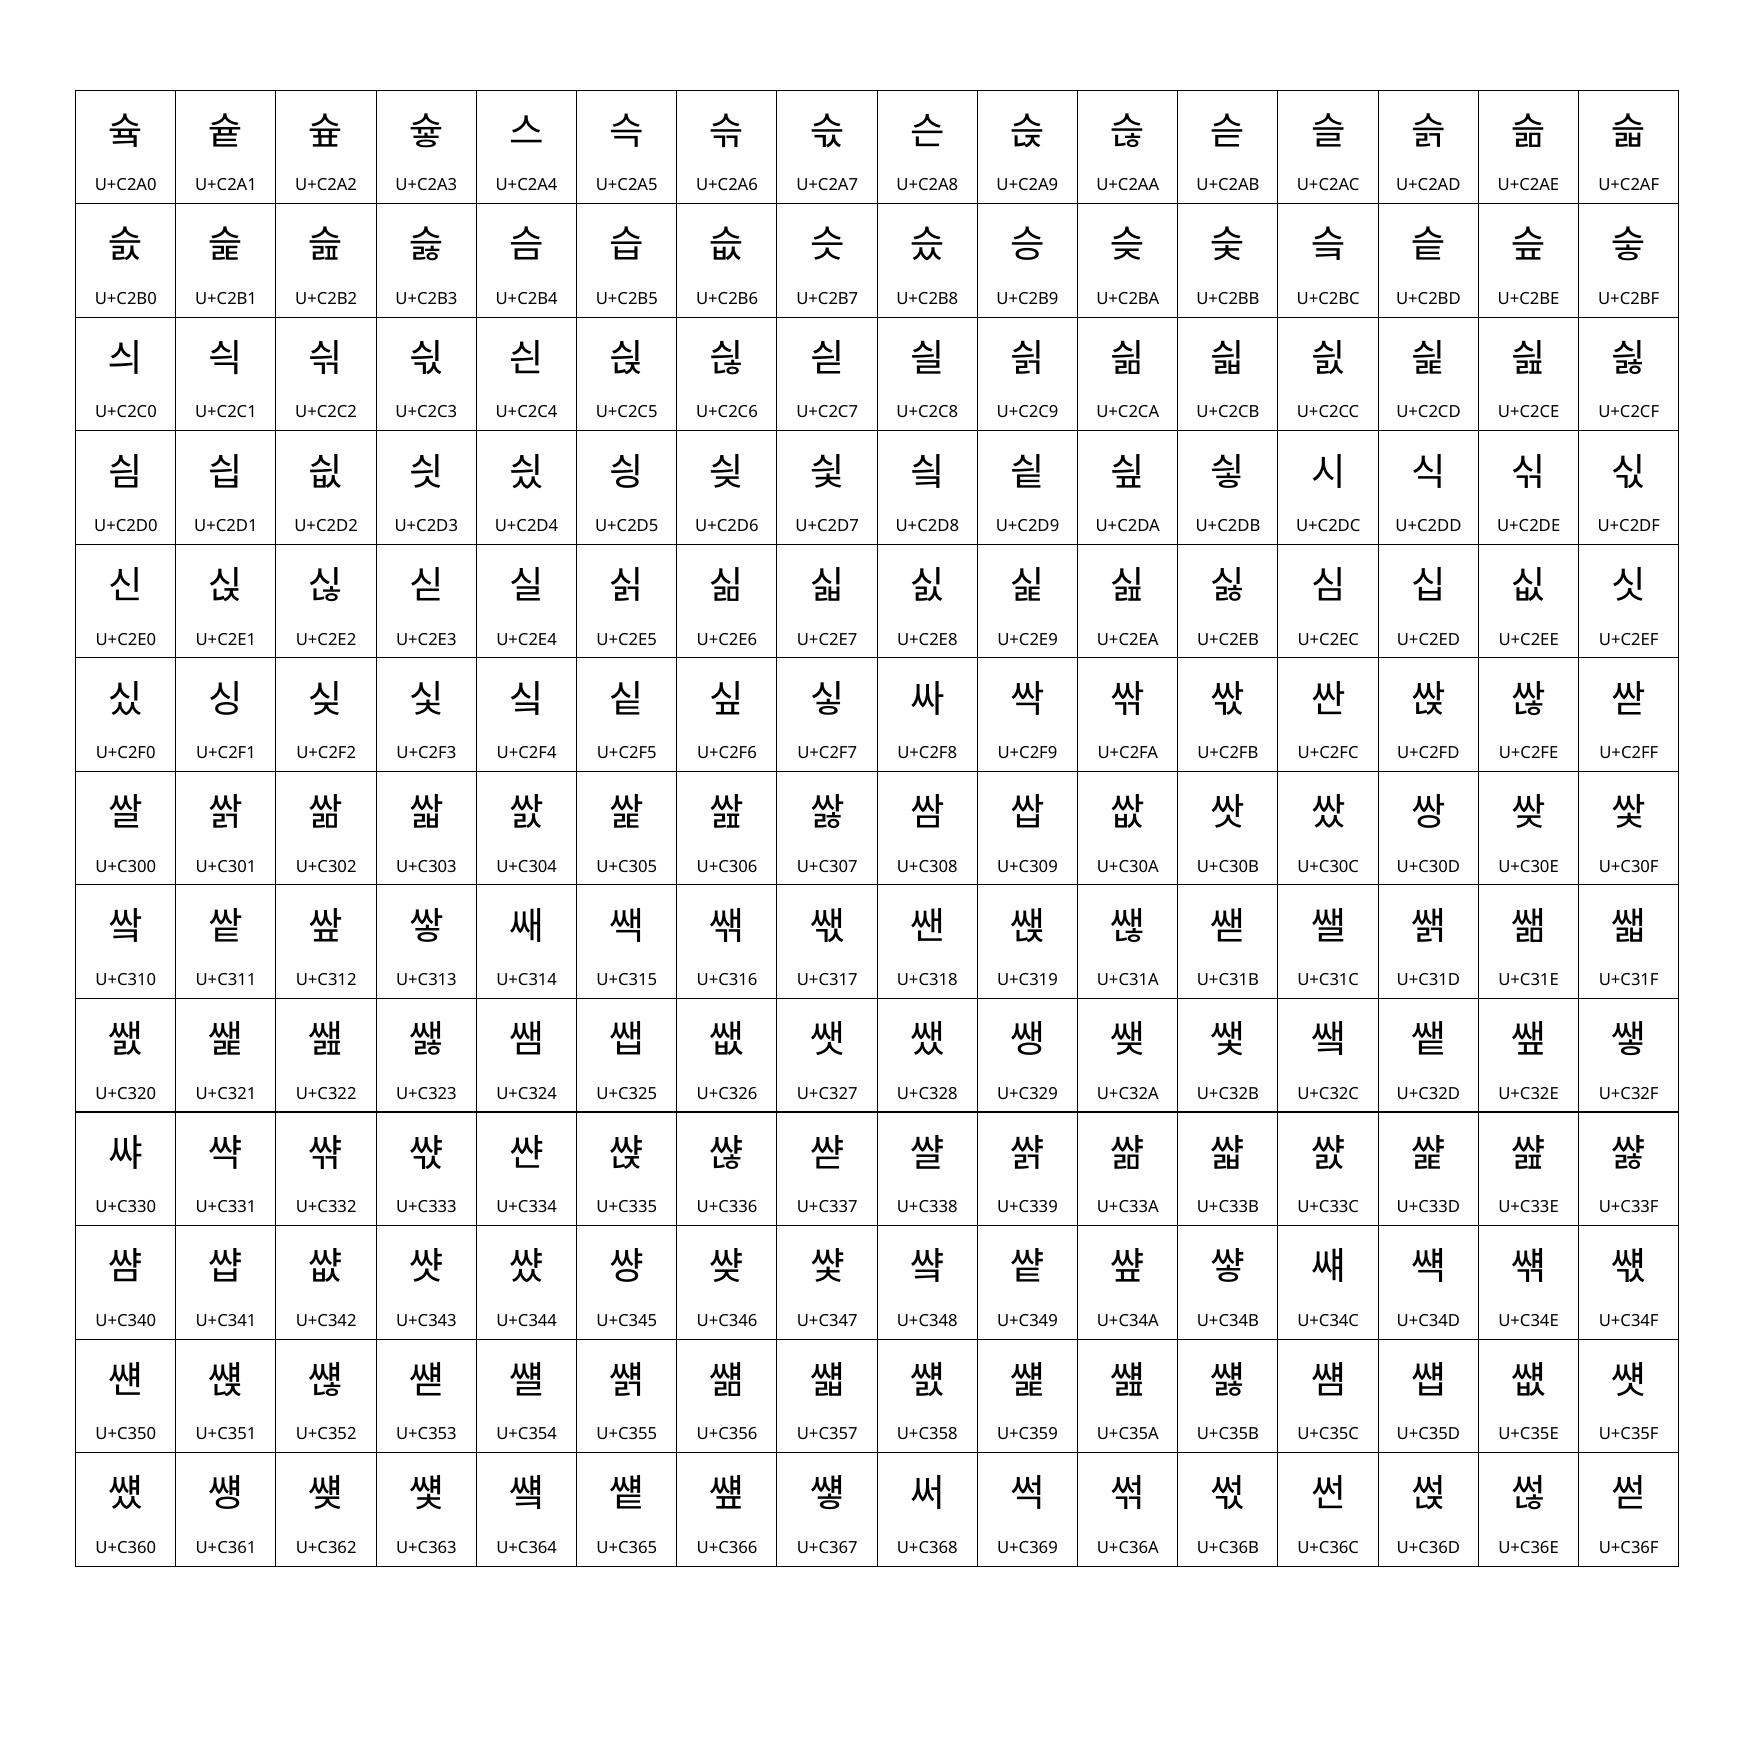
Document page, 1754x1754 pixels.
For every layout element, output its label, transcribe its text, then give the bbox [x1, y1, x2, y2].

table_cell 쌊 U+C30A [1078, 772, 1177, 884]
table_cell 쌱 U+C331 [176, 1113, 275, 1225]
table_cell 승 U+C2B9 [978, 204, 1077, 317]
table_cell 썍 U+C34D [1379, 1226, 1478, 1338]
table_cell 슴 U+C2B4 [477, 204, 576, 317]
table_cell 쌸 U+C338 [878, 1113, 977, 1225]
table_cell 쌂 U+C302 [276, 772, 376, 884]
table_cell 썩 U+C369 [978, 1453, 1077, 1566]
table_cell 썧 U+C367 [777, 1453, 877, 1566]
table_cell 썕 U+C355 [577, 1340, 676, 1452]
table_cell 쌶 U+C336 [677, 1113, 776, 1225]
table_cell 싟 U+C2DF [1579, 431, 1678, 544]
table_cell 쌕 U+C315 [577, 885, 676, 998]
table_cell 쌣 U+C323 [377, 999, 476, 1111]
table_cell 쌼 U+C33C [1278, 1113, 1378, 1225]
table_cell 쌢 U+C322 [276, 999, 376, 1111]
table_cell 썈 U+C348 [878, 1226, 977, 1338]
table_cell 슬 U+C2AC [1278, 91, 1378, 203]
table_cell 쌃 U+C303 [377, 772, 476, 884]
table_cell 슸 U+C2B8 [878, 204, 977, 317]
table_cell 싲 U+C2F2 [276, 658, 376, 771]
table_cell 싱 U+C2F1 [176, 658, 275, 771]
table_cell 쌤 U+C324 [477, 999, 576, 1111]
table_cell 슩 U+C2A9 [978, 91, 1077, 203]
table_cell 슱 U+C2B1 [176, 204, 275, 317]
table_cell 쌪 U+C32A [1078, 999, 1177, 1111]
table_cell 싌 U+C2CC [1278, 318, 1378, 430]
table_cell 썀 U+C340 [76, 1226, 175, 1338]
table_cell 쌒 U+C312 [276, 885, 376, 998]
table_cell 쌿 U+C33F [1579, 1113, 1678, 1225]
table_cell 쌋 U+C30B [1178, 772, 1277, 884]
table_cell 쌌 U+C30C [1278, 772, 1378, 884]
table_cell 썊 U+C34A [1078, 1226, 1177, 1338]
table_cell 썘 U+C358 [878, 1340, 977, 1452]
table_cell 썮 U+C36E [1479, 1453, 1578, 1566]
table_cell 싂 U+C2C2 [276, 318, 376, 430]
table_cell 쌝 U+C31D [1379, 885, 1478, 998]
table_cell 썚 U+C35A [1078, 1340, 1177, 1452]
table_cell 싡 U+C2E1 [176, 545, 275, 657]
table_cell 썙 U+C359 [978, 1340, 1077, 1452]
table_cell 쌘 U+C318 [878, 885, 977, 998]
table_cell 싯 U+C2EF [1579, 545, 1678, 657]
table_cell 슫 U+C2AB [1178, 91, 1277, 203]
table_cell 심 U+C2EC [1278, 545, 1378, 657]
table_cell 싻 U+C2FB [1178, 658, 1277, 771]
table_cell 슾 U+C2BE [1479, 204, 1578, 317]
table_cell 쌾 U+C33E [1479, 1113, 1578, 1225]
table_cell 싇 U+C2C7 [777, 318, 877, 430]
table_cell 싖 U+C2D6 [677, 431, 776, 544]
table_cell 쌫 U+C32B [1178, 999, 1277, 1111]
table_cell 쌰 U+C330 [76, 1113, 175, 1225]
table_cell 싳 U+C2F3 [377, 658, 476, 771]
table_cell 쌵 U+C335 [577, 1113, 676, 1225]
table_cell 싃 U+C2C3 [377, 318, 476, 430]
table_cell 쌮 U+C32E [1479, 999, 1578, 1111]
table_cell 썂 U+C342 [276, 1226, 376, 1338]
table_cell 싊 U+C2CA [1078, 318, 1177, 430]
table_cell 썓 U+C353 [377, 1340, 476, 1452]
table_cell 싨 U+C2E8 [878, 545, 977, 657]
table_cell 썑 U+C351 [176, 1340, 275, 1452]
table_cell 썬 U+C36C [1278, 1453, 1378, 1566]
table_cell 슽 U+C2BD [1379, 204, 1478, 317]
table_cell 쌷 U+C337 [777, 1113, 877, 1225]
table_cell 싐 U+C2D0 [76, 431, 175, 544]
table_cell 쌟 U+C31F [1579, 885, 1678, 998]
table_cell 싫 U+C2EB [1178, 545, 1277, 657]
table_cell 썭 U+C36D [1379, 1453, 1478, 1566]
table_cell 슳 U+C2B3 [377, 204, 476, 317]
table_cell 싸 U+C2F8 [878, 658, 977, 771]
table_cell 썝 U+C35D [1379, 1340, 1478, 1452]
table_cell 썛 U+C35B [1178, 1340, 1277, 1452]
table_cell 쌳 U+C333 [377, 1113, 476, 1225]
table_cell 싍 U+C2CD [1379, 318, 1478, 430]
table_cell 썎 U+C34E [1479, 1226, 1578, 1338]
table_cell 슠 U+C2A0 [76, 91, 175, 203]
table_cell 썤 U+C364 [477, 1453, 576, 1566]
table_cell 슿 U+C2BF [1579, 204, 1678, 317]
table_cell 쌠 U+C320 [76, 999, 175, 1111]
table_cell 시 U+C2DC [1278, 431, 1378, 544]
table_cell 썅 U+C345 [577, 1226, 676, 1338]
table_cell 썞 U+C35E [1479, 1340, 1578, 1452]
table_cell 싗 U+C2D7 [777, 431, 877, 544]
table_cell 싅 U+C2C5 [577, 318, 676, 430]
table_cell 쌙 U+C319 [978, 885, 1077, 998]
table_cell 싦 U+C2E6 [677, 545, 776, 657]
table_cell 싞 U+C2DE [1479, 431, 1578, 544]
table_cell 쌹 U+C339 [978, 1113, 1077, 1225]
table_cell 썜 U+C35C [1278, 1340, 1378, 1452]
table_cell 슻 U+C2BB [1178, 204, 1277, 317]
table_cell 슨 U+C2A8 [878, 91, 977, 203]
table_cell 쌉 U+C309 [978, 772, 1077, 884]
table_cell 싙 U+C2D9 [978, 431, 1077, 544]
table_cell 싴 U+C2F4 [477, 658, 576, 771]
table_cell 썖 U+C356 [677, 1340, 776, 1452]
table_cell 싺 U+C2FA [1078, 658, 1177, 771]
table_cell 썇 U+C347 [777, 1226, 877, 1338]
table_cell 썄 U+C344 [477, 1226, 576, 1338]
table_cell 슢 U+C2A2 [276, 91, 376, 203]
table_cell 싆 U+C2C6 [677, 318, 776, 430]
table_cell 싼 U+C2FC [1278, 658, 1378, 771]
table_cell 썐 U+C350 [76, 1340, 175, 1452]
table_cell 싉 U+C2C9 [978, 318, 1077, 430]
table_cell 슰 U+C2B0 [76, 204, 175, 317]
table_cell 슯 U+C2AF [1579, 91, 1678, 203]
table_cell 싧 U+C2E7 [777, 545, 877, 657]
table_cell 쌆 U+C306 [677, 772, 776, 884]
table_cell 싥 U+C2E5 [577, 545, 676, 657]
table_cell 싘 U+C2D8 [878, 431, 977, 544]
table_cell 쌬 U+C32C [1278, 999, 1378, 1111]
table_cell 쌨 U+C328 [878, 999, 977, 1111]
table_cell 쌐 U+C310 [76, 885, 175, 998]
table_cell 슺 U+C2BA [1078, 204, 1177, 317]
table_cell 습 U+C2B5 [577, 204, 676, 317]
table_cell 싶 U+C2F6 [677, 658, 776, 771]
table_cell 식 U+C2DD [1379, 431, 1478, 544]
table_cell 썯 U+C36F [1579, 1453, 1678, 1566]
table_cell 쌭 U+C32D [1379, 999, 1478, 1111]
table_cell 쌅 U+C305 [577, 772, 676, 884]
table_cell 싷 U+C2F7 [777, 658, 877, 771]
table_cell 쌎 U+C30E [1479, 772, 1578, 884]
table_cell 쌚 U+C31A [1078, 885, 1177, 998]
table_cell 쌯 U+C32F [1579, 999, 1678, 1111]
table_cell 썒 U+C352 [276, 1340, 376, 1452]
table_cell 슥 U+C2A5 [577, 91, 676, 203]
table_cell 싰 U+C2F0 [76, 658, 175, 771]
table_cell 썔 U+C354 [477, 1340, 576, 1452]
table_cell 싣 U+C2E3 [377, 545, 476, 657]
table_cell 썗 U+C357 [777, 1340, 877, 1452]
table_cell 썋 U+C34B [1178, 1226, 1277, 1338]
table_cell 슧 U+C2A7 [777, 91, 877, 203]
table_cell 신 U+C2E0 [76, 545, 175, 657]
table_cell 썆 U+C346 [677, 1226, 776, 1338]
table_cell 슲 U+C2B2 [276, 204, 376, 317]
table_cell 쌗 U+C317 [777, 885, 877, 998]
table_cell 쌽 U+C33D [1379, 1113, 1478, 1225]
table_cell 싎 U+C2CE [1479, 318, 1578, 430]
table_cell 써 U+C368 [878, 1453, 977, 1566]
table_cell 슪 U+C2AA [1078, 91, 1177, 203]
table_cell 싓 U+C2D3 [377, 431, 476, 544]
table_cell 싛 U+C2DB [1178, 431, 1277, 544]
table_cell 썌 U+C34C [1278, 1226, 1378, 1338]
table_cell 쌛 U+C31B [1178, 885, 1277, 998]
table_cell 싋 U+C2CB [1178, 318, 1277, 430]
table_cell 싮 U+C2EE [1479, 545, 1578, 657]
table_cell 싁 U+C2C1 [176, 318, 275, 430]
table_cell 썪 U+C36A [1078, 1453, 1177, 1566]
table_cell 슮 U+C2AE [1479, 91, 1578, 203]
table_cell 슷 U+C2B7 [777, 204, 877, 317]
table_cell 쌞 U+C31E [1479, 885, 1578, 998]
table_cell 썉 U+C349 [978, 1226, 1077, 1338]
table_cell 싔 U+C2D4 [477, 431, 576, 544]
table_cell 쌴 U+C334 [477, 1113, 576, 1225]
table_cell 썠 U+C360 [76, 1453, 175, 1566]
table_cell 썢 U+C362 [276, 1453, 376, 1566]
table_cell 싚 U+C2DA [1078, 431, 1177, 544]
table_cell 쌻 U+C33B [1178, 1113, 1277, 1225]
table_cell 쌁 U+C301 [176, 772, 275, 884]
table_cell 실 U+C2E4 [477, 545, 576, 657]
table_cell 슭 U+C2AD [1379, 91, 1478, 203]
table_cell 쌍 U+C30D [1379, 772, 1478, 884]
table_cell 싿 U+C2FF [1579, 658, 1678, 771]
table_cell 싑 U+C2D1 [176, 431, 275, 544]
table_cell 썡 U+C361 [176, 1453, 275, 1566]
table_cell 쌲 U+C332 [276, 1113, 376, 1225]
table_cell 썏 U+C34F [1579, 1226, 1678, 1338]
table_cell 썥 U+C365 [577, 1453, 676, 1566]
table_cell 쌈 U+C308 [878, 772, 977, 884]
table_cell 썫 U+C36B [1178, 1453, 1277, 1566]
table_cell 쌧 U+C327 [777, 999, 877, 1111]
table_cell 스 U+C2A4 [477, 91, 576, 203]
table_cell 싩 U+C2E9 [978, 545, 1077, 657]
table_cell 쌩 U+C329 [978, 999, 1077, 1111]
table_cell 쌖 U+C316 [677, 885, 776, 998]
table_cell 싕 U+C2D5 [577, 431, 676, 544]
table_cell 싏 U+C2CF [1579, 318, 1678, 430]
table_cell 슶 U+C2B6 [677, 204, 776, 317]
table_cell 쌥 U+C325 [577, 999, 676, 1111]
table_cell 쌜 U+C31C [1278, 885, 1378, 998]
table_cell 썃 U+C343 [377, 1226, 476, 1338]
table_cell 쌏 U+C30F [1579, 772, 1678, 884]
table_cell 싄 U+C2C4 [477, 318, 576, 430]
table_cell 쌑 U+C311 [176, 885, 275, 998]
table_cell 슡 U+C2A1 [176, 91, 275, 203]
table_cell 쌄 U+C304 [477, 772, 576, 884]
table_cell 쌀 U+C300 [76, 772, 175, 884]
table_cell 쌇 U+C307 [777, 772, 877, 884]
table_cell 십 U+C2ED [1379, 545, 1478, 657]
table_cell 썣 U+C363 [377, 1453, 476, 1566]
table_cell 쌺 U+C33A [1078, 1113, 1177, 1225]
table_cell 싢 U+C2E2 [276, 545, 376, 657]
table_cell 싾 U+C2FE [1479, 658, 1578, 771]
table_cell 싪 U+C2EA [1078, 545, 1177, 657]
table_cell 쌡 U+C321 [176, 999, 275, 1111]
table_cell 싵 U+C2F5 [577, 658, 676, 771]
table_cell 썟 U+C35F [1579, 1340, 1678, 1452]
table_cell 슼 U+C2BC [1278, 204, 1378, 317]
table_cell 슦 U+C2A6 [677, 91, 776, 203]
table_cell 싀 U+C2C0 [76, 318, 175, 430]
table_cell 슣 U+C2A3 [377, 91, 476, 203]
table_cell 싹 U+C2F9 [978, 658, 1077, 771]
table_cell 쌔 U+C314 [477, 885, 576, 998]
table_cell 쌦 U+C326 [677, 999, 776, 1111]
table_cell 쌓 U+C313 [377, 885, 476, 998]
table_cell 싽 U+C2FD [1379, 658, 1478, 771]
table_cell 싒 U+C2D2 [276, 431, 376, 544]
table_cell 싈 U+C2C8 [878, 318, 977, 430]
table_cell 썁 U+C341 [176, 1226, 275, 1338]
table_cell 썦 U+C366 [677, 1453, 776, 1566]
